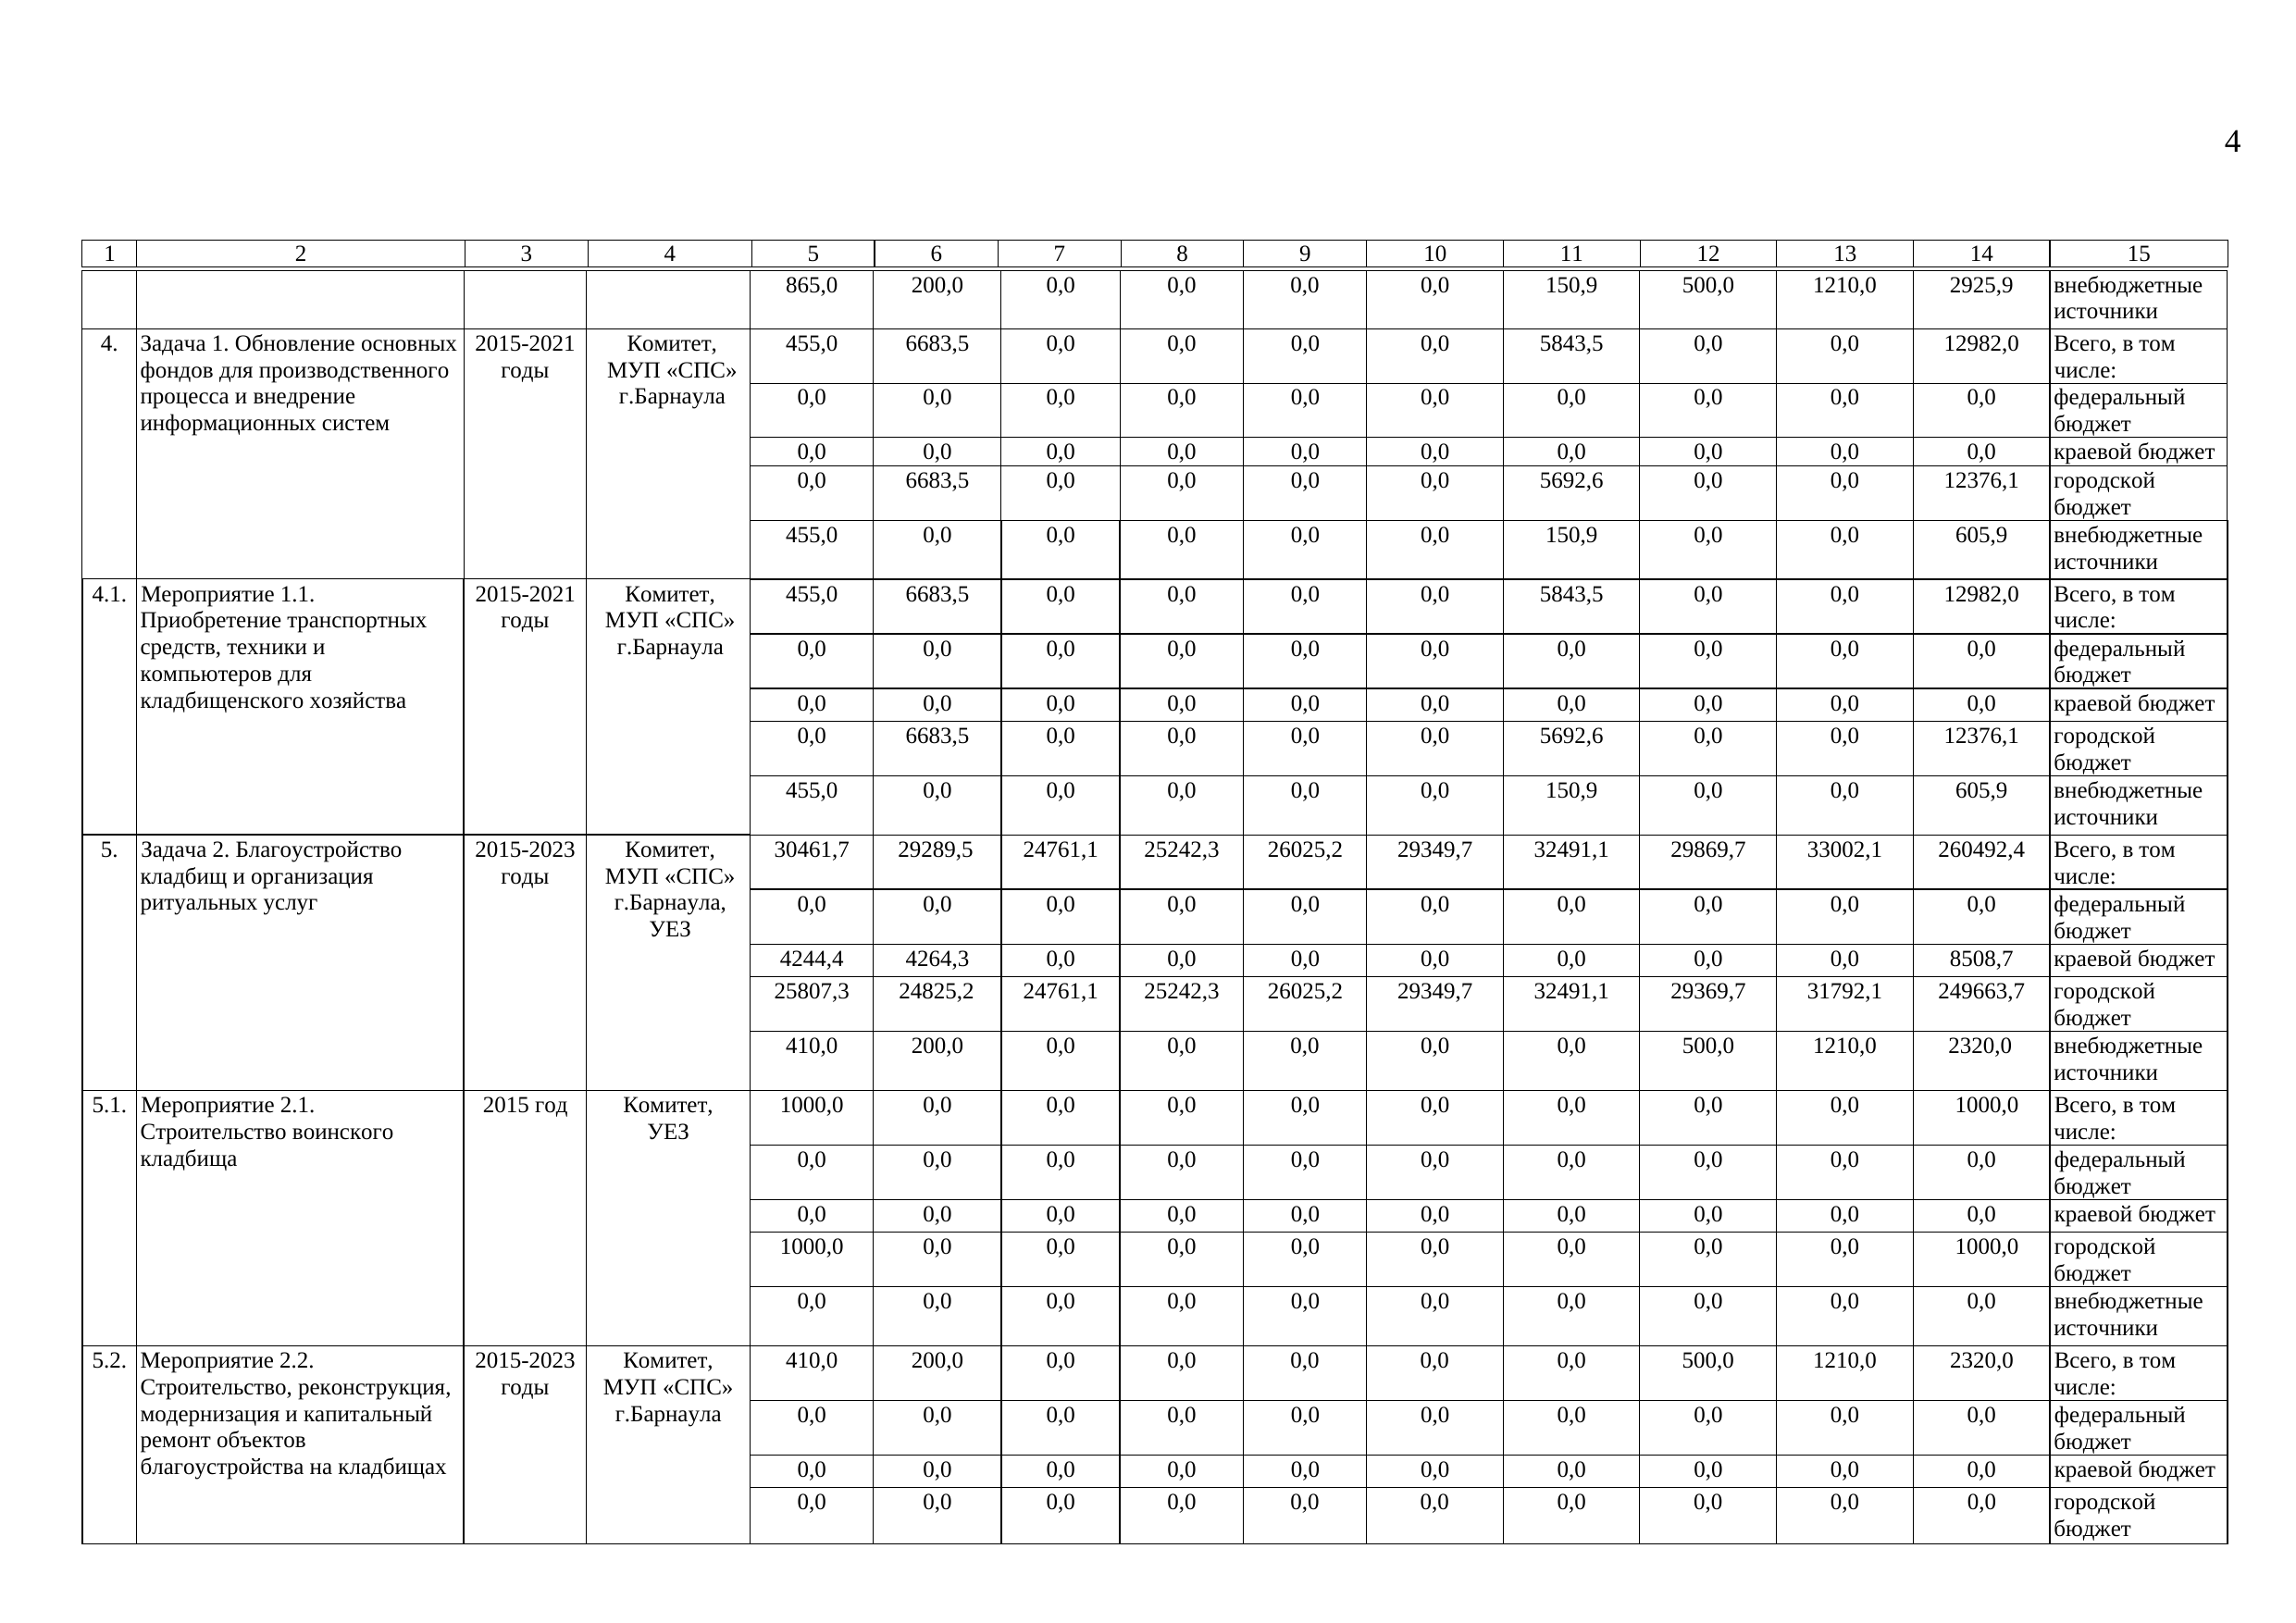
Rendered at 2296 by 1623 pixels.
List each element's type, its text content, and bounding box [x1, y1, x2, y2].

table_cell 0,0 [874, 776, 1000, 834]
table_cell 0,0 [751, 1287, 873, 1345]
table_cell 0,0 [1777, 722, 1913, 774]
table_cell Всего, в том числе: [2051, 580, 2227, 633]
table_cell 0,0 [874, 1200, 1000, 1232]
table_cell 2015-2021 годы [465, 579, 586, 834]
table_cell 0,0 [874, 890, 1000, 943]
table_cell 0,0 [1121, 1233, 1243, 1286]
table_cell 0,0 [1121, 384, 1243, 437]
table_cell 249663,7 [1914, 977, 2049, 1031]
table_cell Комитет, МУП «СПС» г.Барнаула, УЕЗ [587, 836, 750, 1089]
table_cell [465, 271, 586, 328]
table_cell 0,0 [1640, 890, 1776, 943]
table_cell Задача 2. Благоустройство кладбищ и организация ритуальных услуг [137, 836, 463, 1089]
table_cell 0,0 [1244, 1456, 1366, 1487]
table_cell 0,0 [1914, 438, 2049, 465]
table_cell 0,0 [1504, 1287, 1639, 1345]
table_cell 1000,0 [1914, 1233, 2049, 1286]
table_cell 0,0 [1367, 466, 1503, 520]
table_cell 5843,5 [1504, 580, 1639, 633]
table_cell 0,0 [1002, 1233, 1119, 1286]
table_cell Мероприятие 2.2. Строительство, реконструкция, модернизация и капитальный ремонт объектов благоустройства на кладбищах [137, 1346, 463, 1543]
table_cell 0,0 [1640, 1200, 1776, 1232]
table_cell 0,0 [1121, 1456, 1243, 1487]
table_cell 0,0 [751, 689, 873, 720]
table_cell 605,9 [1914, 521, 2049, 578]
table_cell 24761,1 [1002, 836, 1119, 888]
table_cell 0,0 [1244, 1346, 1366, 1400]
table_cell 0,0 [1640, 945, 1776, 975]
table_cell 0,0 [1640, 580, 1776, 633]
table_cell Комитет, УЕЗ [587, 1091, 750, 1345]
table_cell 0,0 [1244, 1233, 1366, 1286]
table_cell 0,0 [1914, 1456, 2049, 1487]
table_cell 0,0 [1367, 1146, 1503, 1199]
table_cell 0,0 [1121, 1146, 1243, 1199]
table_cell 0,0 [1244, 890, 1366, 943]
table_cell 0,0 [751, 722, 873, 774]
table_cell 0,0 [751, 890, 873, 943]
table_cell 455,0 [751, 329, 873, 382]
table_cell 0,0 [874, 635, 1000, 688]
table_cell 31792,1 [1777, 977, 1913, 1031]
table_cell внебюджетные источники [2051, 521, 2227, 578]
table_cell 0,0 [1244, 776, 1366, 834]
table_cell 500,0 [1640, 1032, 1776, 1089]
table_cell 0,0 [1121, 776, 1243, 834]
table_cell 0,0 [1914, 1146, 2049, 1199]
table_cell 0,0 [1914, 635, 2049, 688]
table_cell 0,0 [1244, 1488, 1366, 1543]
table_cell 0,0 [751, 384, 873, 437]
table_cell 0,0 [1504, 945, 1639, 975]
table_cell краевой бюджет [2051, 945, 2227, 975]
table_cell 0,0 [1504, 1401, 1639, 1455]
table_cell 5843,5 [1504, 329, 1639, 382]
table_cell 0,0 [1367, 722, 1503, 774]
table_cell Всего, в том числе: [2051, 1091, 2227, 1145]
table_cell Всего, в том числе: [2051, 329, 2227, 382]
table_cell 24825,2 [874, 977, 1000, 1031]
table_cell 1210,0 [1777, 1032, 1913, 1089]
table_cell Всего, в том числе: [2051, 836, 2227, 888]
table_cell городской бюджет [2051, 722, 2227, 774]
table_cell 0,0 [751, 466, 873, 520]
table_cell 25242,3 [1121, 977, 1243, 1031]
table_cell 29349,7 [1367, 977, 1503, 1031]
table_cell 0,0 [1504, 384, 1639, 437]
table_cell 0,0 [1504, 1233, 1639, 1286]
table_cell 0,0 [874, 1456, 1000, 1487]
table_cell 0,0 [874, 689, 1000, 720]
table_cell 33002,1 [1777, 836, 1913, 888]
table_cell 2015-2023 годы [465, 1346, 586, 1543]
table_cell 0,0 [1121, 945, 1243, 975]
table_cell 29869,7 [1640, 836, 1776, 888]
table_cell 0,0 [1001, 329, 1120, 382]
table_cell 0,0 [1002, 945, 1119, 975]
table_cell 0,0 [1002, 580, 1119, 633]
table_cell 410,0 [751, 1032, 873, 1089]
table_cell 865,0 [751, 271, 873, 328]
table_cell 0,0 [1640, 1401, 1776, 1455]
table_cell 0,0 [1640, 635, 1776, 688]
table_cell 0,0 [874, 1488, 1000, 1543]
table_cell 0,0 [874, 521, 1000, 578]
table_cell 25807,3 [751, 977, 873, 1031]
table_cell 0,0 [1121, 1488, 1243, 1543]
table_cell 0,0 [1244, 466, 1366, 520]
table_cell внебюджетные источники [2051, 776, 2227, 834]
table_cell 0,0 [1002, 1401, 1119, 1455]
table_cell 0,0 [1121, 635, 1243, 688]
table_cell федеральный бюджет [2051, 1401, 2227, 1455]
table_cell 12376,1 [1914, 466, 2049, 520]
table_cell 0,0 [1777, 384, 1913, 437]
table_cell 0,0 [751, 1146, 873, 1199]
table_cell 6683,5 [874, 580, 1000, 633]
table_cell 0,0 [1121, 890, 1243, 943]
table_cell 1210,0 [1777, 271, 1913, 328]
table_cell 0,0 [1244, 1200, 1366, 1232]
table_cell 0,0 [1002, 890, 1119, 943]
table_cell внебюджетные источники [2051, 271, 2227, 328]
table_cell 0,0 [1640, 689, 1776, 720]
table_cell 0,0 [1640, 776, 1776, 834]
table_cell 2320,0 [1914, 1346, 2049, 1400]
table_cell 0,0 [1367, 1091, 1503, 1145]
table_cell 0,0 [1002, 521, 1119, 578]
table_cell городской бюджет [2051, 466, 2227, 520]
table_cell 4. [82, 329, 136, 578]
table_cell 0,0 [1121, 438, 1243, 465]
table_cell 0,0 [751, 635, 873, 688]
table_cell 0,0 [1367, 1287, 1503, 1345]
table_cell 200,0 [874, 1032, 1000, 1089]
table_cell 32491,1 [1504, 836, 1639, 888]
table_cell федеральный бюджет [2051, 1146, 2227, 1199]
table_cell 12982,0 [1914, 329, 2049, 382]
table_cell 0,0 [1504, 1200, 1639, 1232]
table_cell 0,0 [1244, 271, 1366, 328]
table_cell 1000,0 [751, 1233, 873, 1286]
table_cell 0,0 [1121, 329, 1243, 382]
table_cell 605,9 [1914, 776, 2049, 834]
table_cell 0,0 [1777, 329, 1913, 382]
table_cell 0,0 [1777, 689, 1913, 720]
table_cell 0,0 [874, 1146, 1000, 1199]
table_cell 0,0 [1777, 521, 1913, 578]
table_cell 0,0 [1121, 271, 1243, 328]
table_cell 0,0 [1121, 521, 1243, 578]
table_cell 29369,7 [1640, 977, 1776, 1031]
table_cell 0,0 [1001, 384, 1120, 437]
table_cell 0,0 [1121, 1200, 1243, 1232]
table_cell 0,0 [1002, 635, 1119, 688]
table_cell 0,0 [1504, 689, 1639, 720]
table_cell федеральный бюджет [2051, 635, 2227, 688]
table_cell 0,0 [1640, 466, 1776, 520]
table_cell 5.2. [83, 1346, 136, 1543]
table_cell 0,0 [1244, 945, 1366, 975]
table_cell 0,0 [1914, 384, 2049, 437]
table_cell 29289,5 [874, 836, 1000, 888]
table_cell 0,0 [1640, 384, 1776, 437]
table_cell 6683,5 [874, 466, 1000, 520]
table_cell 0,0 [1640, 329, 1776, 382]
table_cell 4244,4 [751, 945, 873, 975]
table_cell 0,0 [1002, 1200, 1119, 1232]
table_cell 0,0 [1777, 776, 1913, 834]
table_cell краевой бюджет [2051, 1456, 2227, 1487]
table_cell внебюджетные источники [2051, 1032, 2227, 1089]
table_cell 4.1. [83, 579, 136, 834]
table_cell 0,0 [1002, 1032, 1119, 1089]
table_cell 0,0 [1640, 1287, 1776, 1345]
table_cell 25242,3 [1121, 836, 1243, 888]
table_cell 5.1. [83, 1091, 136, 1345]
table_cell 0,0 [751, 1200, 873, 1232]
table_cell 12982,0 [1914, 580, 2049, 633]
table_cell 455,0 [751, 521, 873, 578]
table_cell 0,0 [1367, 635, 1503, 688]
table_cell 0,0 [1367, 271, 1503, 328]
table_cell 0,0 [1777, 1287, 1913, 1345]
table_cell 0,0 [1640, 521, 1776, 578]
table_cell 0,0 [874, 1233, 1000, 1286]
table_cell Мероприятие 1.1. Приобретение транспортных средств, техники и компьютеров для кладбищенского хозяйства [137, 579, 463, 834]
table_cell 0,0 [1367, 1401, 1503, 1455]
table_cell 0,0 [1504, 1146, 1639, 1199]
table_cell [137, 271, 464, 328]
table_cell 0,0 [1001, 438, 1120, 465]
table_cell 0,0 [1244, 384, 1366, 437]
table_cell городской бюджет [2051, 1233, 2227, 1286]
table_cell 0,0 [1121, 466, 1243, 520]
table_cell 0,0 [1914, 890, 2049, 943]
table_cell 0,0 [1002, 1091, 1119, 1145]
table_cell 150,9 [1504, 271, 1639, 328]
table_cell 0,0 [1504, 1091, 1639, 1145]
table_cell 0,0 [1367, 890, 1503, 943]
table_cell 0,0 [1244, 1146, 1366, 1199]
table_cell 0,0 [1121, 580, 1243, 633]
table_cell [587, 271, 750, 328]
table_cell 0,0 [751, 1401, 873, 1455]
table_cell 0,0 [874, 438, 1000, 465]
table_cell 0,0 [1367, 1233, 1503, 1286]
table_cell 0,0 [1777, 890, 1913, 943]
table_cell 455,0 [751, 580, 873, 633]
table_cell 0,0 [1640, 438, 1776, 465]
table_cell Комитет, МУП «СПС» г.Барнаула [587, 329, 750, 578]
table_cell 0,0 [1777, 1401, 1913, 1455]
table_cell 5692,6 [1504, 466, 1639, 520]
table_cell 0,0 [1367, 945, 1503, 975]
table_cell 0,0 [1121, 1401, 1243, 1455]
table_cell 26025,2 [1244, 836, 1366, 888]
table_cell 0,0 [1121, 1346, 1243, 1400]
table_cell 0,0 [1121, 689, 1243, 720]
table_cell 410,0 [751, 1346, 873, 1400]
table_cell [82, 271, 136, 328]
table_cell 500,0 [1640, 271, 1776, 328]
table_cell 2015-2021 годы [465, 329, 586, 578]
table_cell 0,0 [874, 1287, 1000, 1345]
table_cell 26025,2 [1244, 977, 1366, 1031]
table_cell 4264,3 [874, 945, 1000, 975]
table_cell 0,0 [1002, 1287, 1119, 1345]
table_cell 0,0 [1777, 1233, 1913, 1286]
table_cell 0,0 [1367, 1200, 1503, 1232]
table_cell 0,0 [1002, 1146, 1119, 1199]
table_cell 0,0 [1367, 1032, 1503, 1089]
table_cell 0,0 [1002, 1346, 1119, 1400]
table_cell 0,0 [1244, 521, 1366, 578]
table_cell 0,0 [1121, 1091, 1243, 1145]
table_cell 0,0 [874, 1401, 1000, 1455]
table_cell 8508,7 [1914, 945, 2049, 975]
table_cell 0,0 [1002, 1488, 1119, 1543]
table_cell 0,0 [1504, 635, 1639, 688]
table_cell федеральный бюджет [2051, 384, 2227, 437]
table_cell 0,0 [874, 384, 1000, 437]
table_cell 0,0 [1002, 776, 1119, 834]
table_cell Комитет, МУП «СПС» г.Барнаула [587, 1346, 750, 1543]
table_cell 500,0 [1640, 1346, 1776, 1400]
table_cell 0,0 [1504, 1488, 1639, 1543]
table_cell 0,0 [1367, 438, 1503, 465]
table_cell 0,0 [1244, 1287, 1366, 1345]
table_cell 0,0 [1367, 521, 1503, 578]
table_cell 0,0 [1001, 271, 1120, 328]
table_cell 0,0 [1244, 689, 1366, 720]
table_cell 12376,1 [1914, 722, 2049, 774]
table_cell 0,0 [1777, 635, 1913, 688]
table_cell 6683,5 [874, 722, 1000, 774]
table_cell 0,0 [1640, 1488, 1776, 1543]
table_cell 0,0 [1367, 1346, 1503, 1400]
table_cell 32491,1 [1504, 977, 1639, 1031]
table_cell 0,0 [751, 1456, 873, 1487]
table_cell 0,0 [1244, 1091, 1366, 1145]
table_cell 455,0 [751, 776, 873, 834]
table_cell 0,0 [1640, 1146, 1776, 1199]
table_cell 200,0 [874, 271, 1000, 328]
table_cell 0,0 [1504, 1456, 1639, 1487]
table_cell 0,0 [1121, 1032, 1243, 1089]
table_cell 260492,4 [1914, 836, 2049, 888]
table_cell 2015-2023 годы [465, 836, 586, 1089]
table_cell 0,0 [1914, 1200, 2049, 1232]
table_cell 1210,0 [1777, 1346, 1913, 1400]
table_cell Комитет, МУП «СПС» г.Барнаула [587, 579, 750, 834]
table_cell Мероприятие 2.1. Строительство воинского кладбища [137, 1091, 463, 1345]
table_cell 0,0 [1367, 580, 1503, 633]
table_cell 0,0 [1244, 438, 1366, 465]
table_cell 24761,1 [1002, 977, 1119, 1031]
table_cell 0,0 [1777, 438, 1913, 465]
table_cell 0,0 [1367, 329, 1503, 382]
table_cell 0,0 [1914, 1488, 2049, 1543]
table_cell 0,0 [1002, 1456, 1119, 1487]
table_cell 0,0 [751, 438, 873, 465]
table_cell 0,0 [1367, 1488, 1503, 1543]
table_cell 0,0 [1244, 580, 1366, 633]
table_cell 0,0 [1002, 722, 1119, 774]
table_cell 0,0 [874, 1091, 1000, 1145]
table_cell 0,0 [1777, 466, 1913, 520]
table_cell внебюджетные источники [2051, 1287, 2227, 1345]
table_cell 0,0 [1777, 1488, 1913, 1543]
table_cell 0,0 [1914, 1287, 2049, 1345]
table_cell 0,0 [1367, 384, 1503, 437]
table_cell 0,0 [1504, 1346, 1639, 1400]
table_cell 30461,7 [751, 836, 873, 888]
table_cell 29349,7 [1367, 836, 1503, 888]
table_cell 0,0 [1244, 1032, 1366, 1089]
table_cell 0,0 [1121, 722, 1243, 774]
table_cell 0,0 [1640, 722, 1776, 774]
table_cell городской бюджет [2051, 1488, 2227, 1543]
table_cell 0,0 [1777, 1091, 1913, 1145]
table_cell 1000,0 [751, 1091, 873, 1145]
table_cell 0,0 [1504, 438, 1639, 465]
table_cell 1000,0 [1914, 1091, 2049, 1145]
table_cell 0,0 [1640, 1091, 1776, 1145]
table_cell 0,0 [1777, 580, 1913, 633]
table_cell 0,0 [1367, 776, 1503, 834]
table_cell 0,0 [1777, 1456, 1913, 1487]
table_cell Задача 1. Обновление основных фондов для производственного процесса и внедрение информационных систем [137, 329, 464, 578]
table_cell 0,0 [1244, 722, 1366, 774]
table_cell 0,0 [1777, 1200, 1913, 1232]
table_cell 200,0 [874, 1346, 1000, 1400]
table_cell 0,0 [1244, 635, 1366, 688]
table_cell 5692,6 [1504, 722, 1639, 774]
table_cell 0,0 [1367, 1456, 1503, 1487]
table_cell 0,0 [1001, 466, 1120, 520]
table_cell 0,0 [1914, 689, 2049, 720]
table_cell краевой бюджет [2051, 438, 2227, 465]
table_cell 0,0 [1244, 1401, 1366, 1455]
table_cell краевой бюджет [2051, 689, 2227, 720]
table_cell 0,0 [1002, 689, 1119, 720]
table_cell 2925,9 [1914, 271, 2049, 328]
table_cell 0,0 [1121, 1287, 1243, 1345]
table_cell 0,0 [1504, 890, 1639, 943]
table_cell 2320,0 [1914, 1032, 2049, 1089]
table_cell 6683,5 [874, 329, 1000, 382]
table_cell 2015 год [465, 1091, 586, 1345]
table_cell 150,9 [1504, 521, 1639, 578]
table_cell 0,0 [1640, 1456, 1776, 1487]
table_cell 0,0 [1367, 689, 1503, 720]
table_cell 0,0 [1914, 1401, 2049, 1455]
table_cell Всего, в том числе: [2051, 1346, 2227, 1400]
table_cell 0,0 [1777, 1146, 1913, 1199]
table_cell федеральный бюджет [2051, 890, 2227, 943]
table_cell 0,0 [1244, 329, 1366, 382]
table_cell 0,0 [751, 1488, 873, 1543]
table_cell 5. [83, 836, 136, 1089]
table_cell 0,0 [1504, 1032, 1639, 1089]
table_cell краевой бюджет [2051, 1200, 2227, 1232]
table_cell 150,9 [1504, 776, 1639, 834]
table_cell 0,0 [1640, 1233, 1776, 1286]
table_cell 0,0 [1777, 945, 1913, 975]
table_cell городской бюджет [2051, 977, 2227, 1031]
